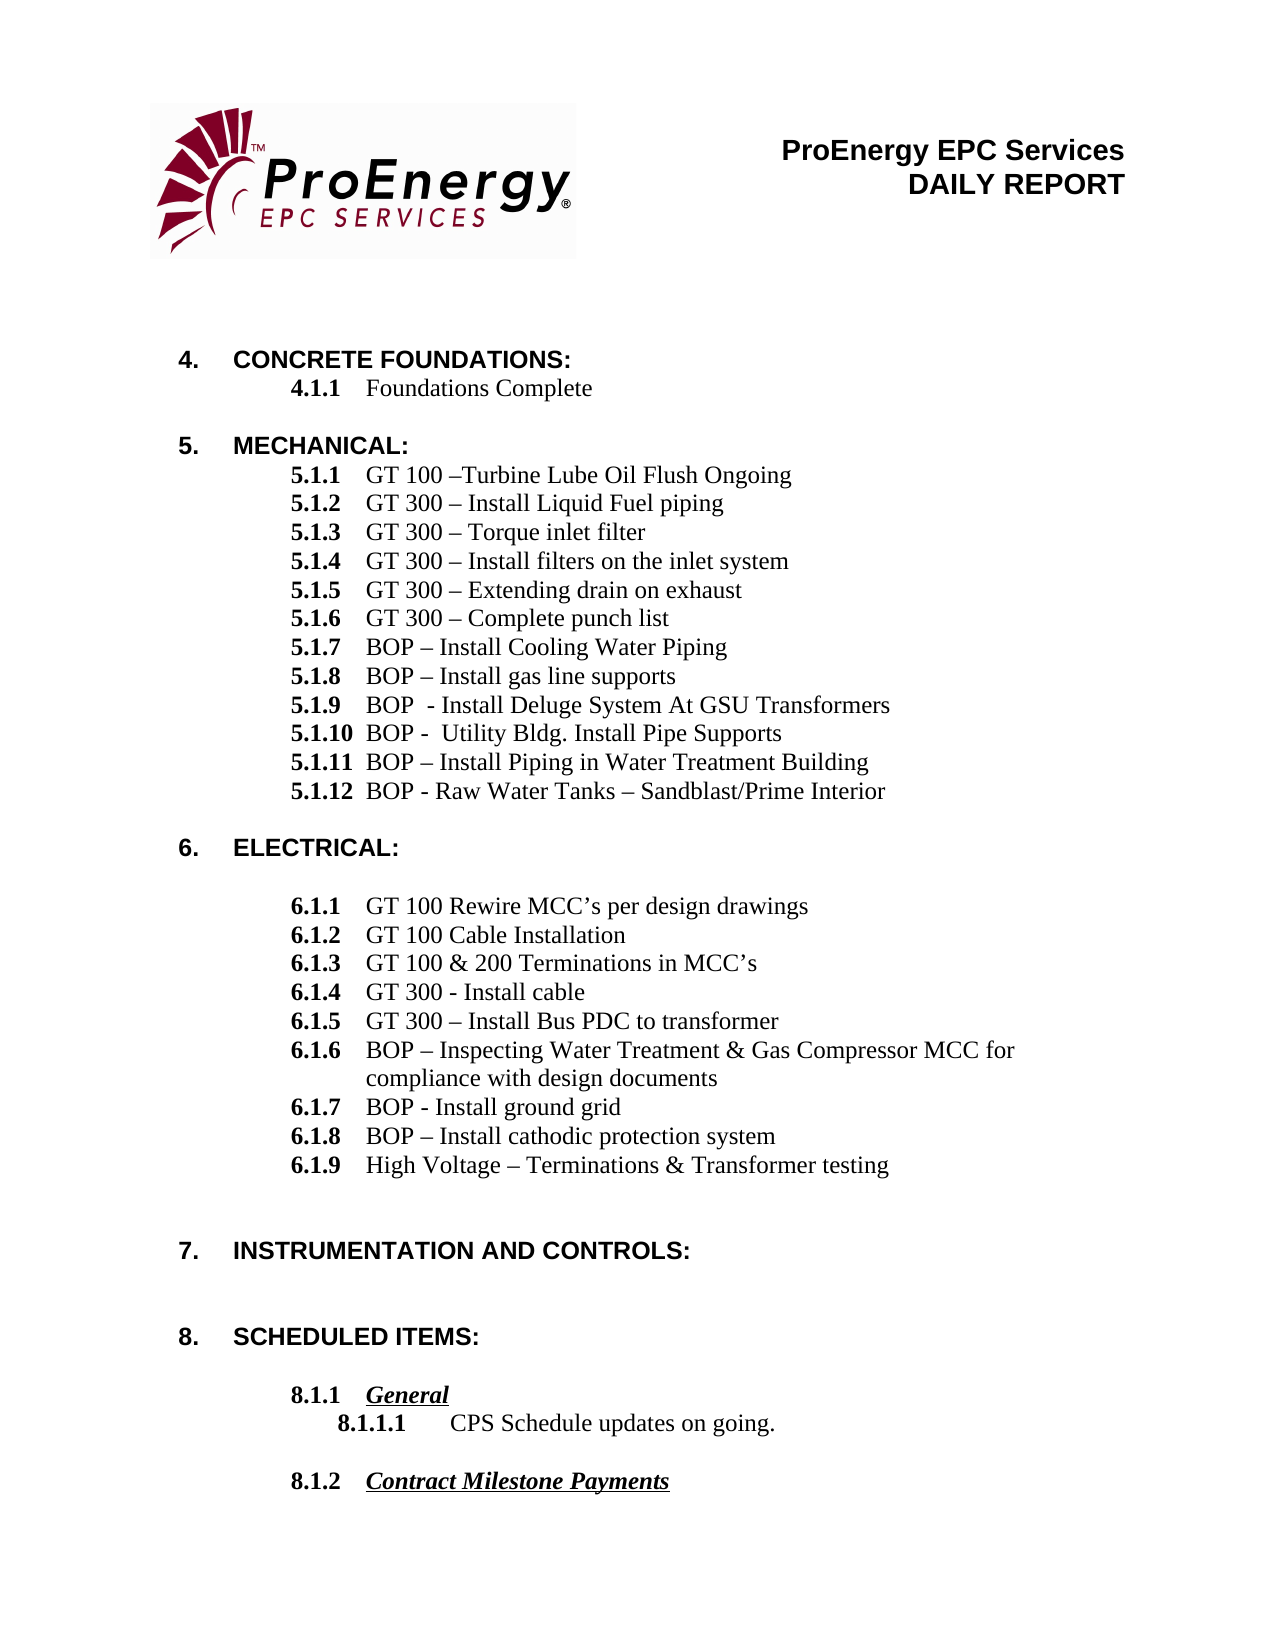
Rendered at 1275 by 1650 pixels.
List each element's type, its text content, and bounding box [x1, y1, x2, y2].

list General [291, 1380, 1125, 1408]
list SCHEDULED ITEMS: [178, 1322, 1125, 1351]
list BOP – Install Cooling Water Piping [291, 632, 1125, 661]
list GT 300 – Install Liquid Fuel piping [291, 488, 1125, 517]
list Contract Milestone Payments [291, 1466, 1125, 1495]
list BOP - Utility Bldg. Install Pipe Supports [291, 718, 1125, 747]
list BOP – Inspecting Water Treatment & Gas Compressor MCC for compliance with design documents [291, 1035, 1125, 1092]
list GT 100 Cable Installation [291, 920, 1125, 948]
list BOP - Install ground grid [291, 1092, 1125, 1121]
list High Voltage – Terminations & Transformer testing [291, 1150, 1125, 1178]
list GT 100 –Turbine Lube Oil Flush Ongoing [291, 460, 1125, 488]
list BOP – Install Piping in Water Treatment Building [291, 747, 1125, 776]
list GT 300 – Extending drain on exhaust [291, 575, 1125, 603]
list CPS Schedule updates on going. [337, 1408, 1125, 1437]
list INSTRUMENTATION AND CONTROLS: [178, 1236, 1125, 1265]
list GT 300 – Install Bus PDC to transformer [291, 1006, 1125, 1035]
list BOP – Install gas line supports [291, 661, 1125, 690]
list GT 300 - Install cable [291, 977, 1125, 1006]
list GT 300 – Torque inlet filter [291, 517, 1125, 546]
list MECHANICAL: [178, 431, 1125, 460]
list GT 300 – Complete punch list [291, 603, 1125, 632]
list GT 100 & 200 Terminations in MCC’s [291, 948, 1125, 977]
list BOP – Install cathodic protection system [291, 1121, 1125, 1150]
list BOP - Raw Water Tanks – Sandblast/Prime Interior [291, 776, 1125, 805]
list GT 100 Rewire MCC’s per design drawings [291, 891, 1125, 920]
list CONCRETE FOUNDATIONS: [178, 345, 1125, 373]
list Foundations Complete [291, 373, 1125, 402]
list ELECTRICAL: [178, 833, 1125, 862]
list BOP - Install Deluge System At GSU Transformers [291, 690, 1125, 718]
list GT 300 – Install filters on the inlet system [291, 546, 1125, 575]
picture [150, 103, 577, 259]
